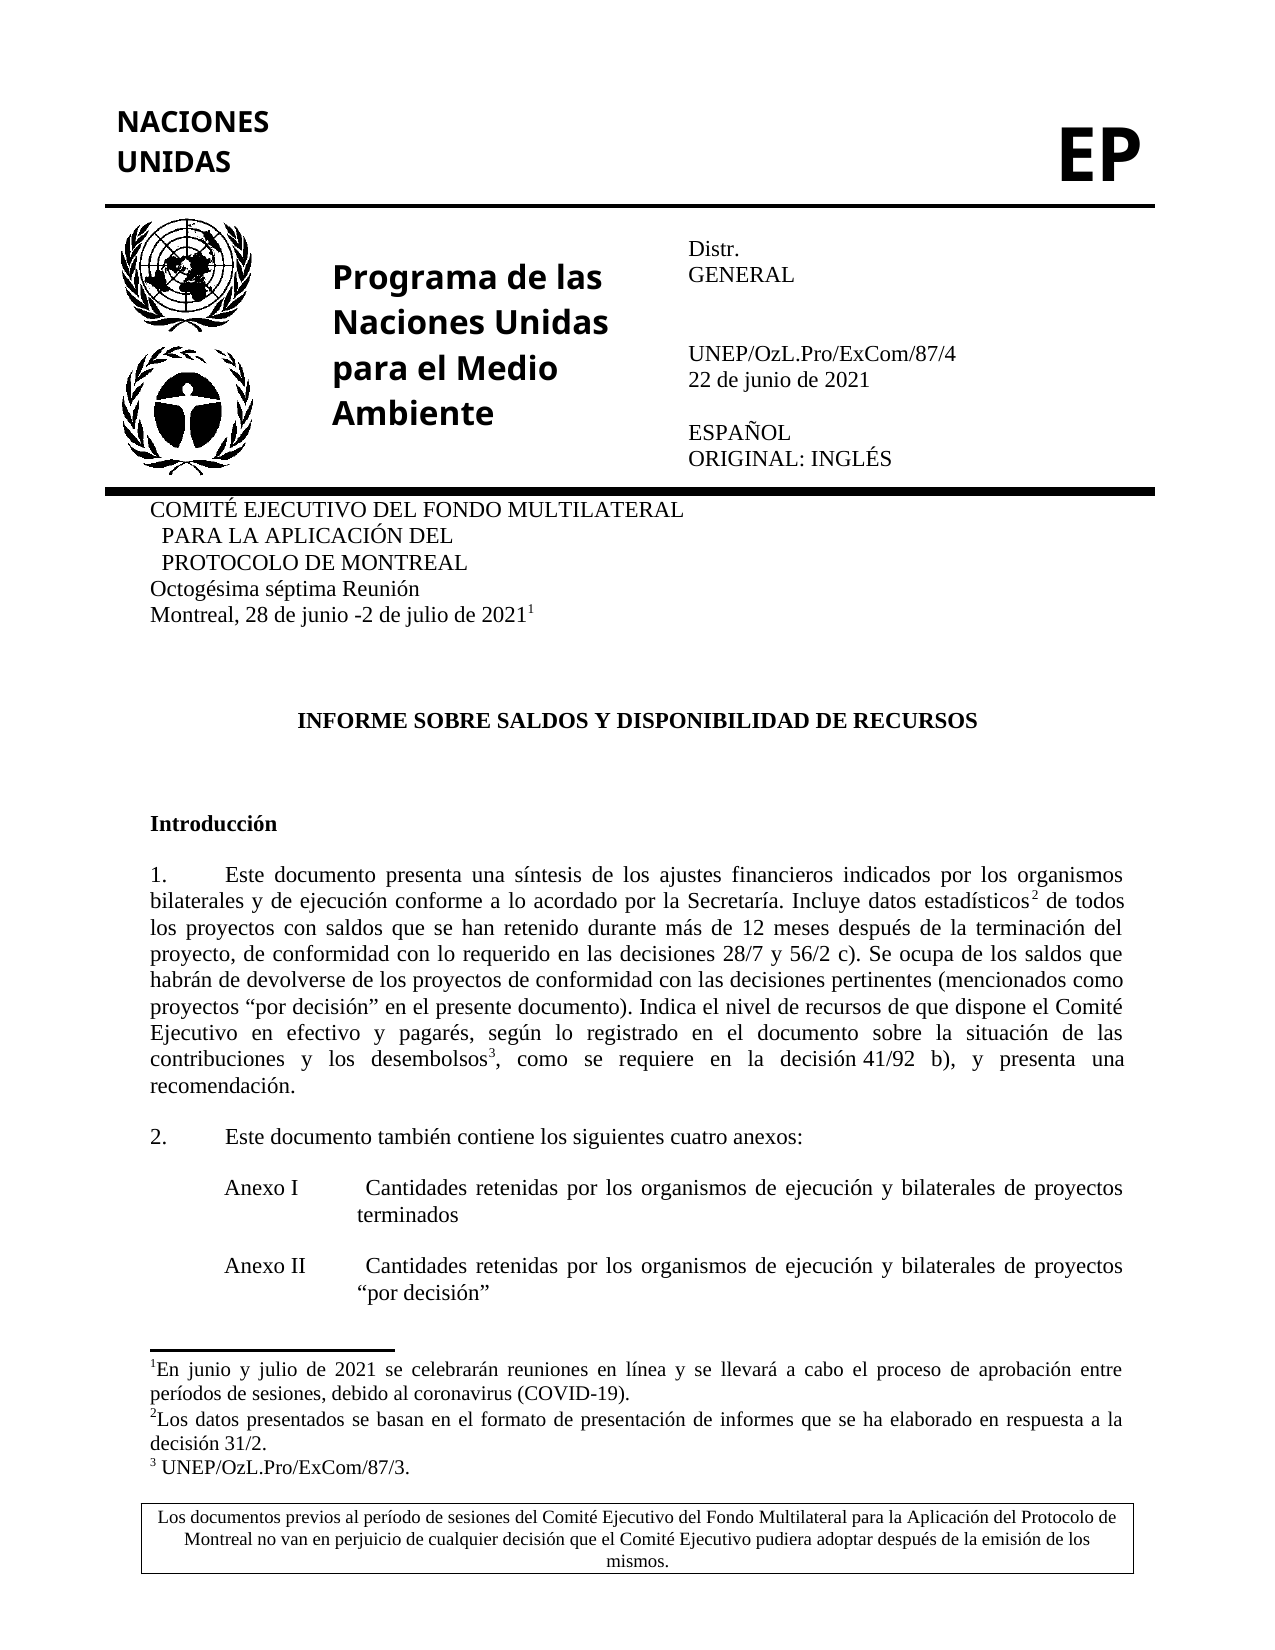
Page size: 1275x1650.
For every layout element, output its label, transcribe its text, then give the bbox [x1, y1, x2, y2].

picture [116, 214, 252, 334]
text Montreal, 28 de junio -2 de julio de 2021 [150, 601, 1125, 628]
picture [117, 340, 256, 480]
list Este documento presenta una síntesis de los ajustes financieros indicados por los organismos bilaterales y de ejecución conforme a lo acordado por la Secretaría. Incluye datos estadísticos de todos los proyectos con saldos que se han retenido durante más de 12 meses después de la terminación del proyecto, de conformidad con lo requerido en las decisiones 28/7 y 56/2 c). Se ocupa de los saldos que habrán de devolverse de los proyectos de conformidad con las decisiones pertinentes (mencionados como proyectos “por decisión” en el presente documento). Indica el nivel de recursos de que dispone el Comité Ejecutivo en efectivo y pagarés, según lo registrado en el documento sobre la situación de las contribuciones y los desembolsos, como se requiere en la decisión 41/92 b), y presenta una recomendación. [150, 861, 1125, 1098]
text Informe sobre saldos y disponibilidad de recursos [150, 707, 1125, 733]
table_cell Distr. GENERAL UNEP/OzL.Pro/ExCom/87/4 22 de junio de 2021 ESPAÑOL ORIGINAL: INGLÉS [677, 208, 1155, 487]
table_header EP [677, 101, 1155, 203]
text Introducción [150, 809, 1125, 836]
table_cell Programa de las Naciones Unidas para el Medio Ambiente [321, 208, 677, 487]
table_header NACIONES UNIDAS [105, 101, 677, 203]
table_cell [105, 208, 321, 487]
list Este documento también contiene los siguientes cuatro anexos: [150, 1123, 1125, 1149]
text Anexo I Cantidades retenidas por los organismos de ejecución y bilaterales de proyectos terminados [224, 1174, 1125, 1227]
text Anexo II Cantidades retenidas por los organismos de ejecución y bilaterales de proyectos “por decisión” [224, 1252, 1125, 1305]
text COMITÉ EJECUTIVO DEL FONDO MULTILATERAL PARA LA APLICACIÓN DEL PROTOCOLO DE MONTREAL Octogésima séptima Reunión [150, 496, 1125, 601]
